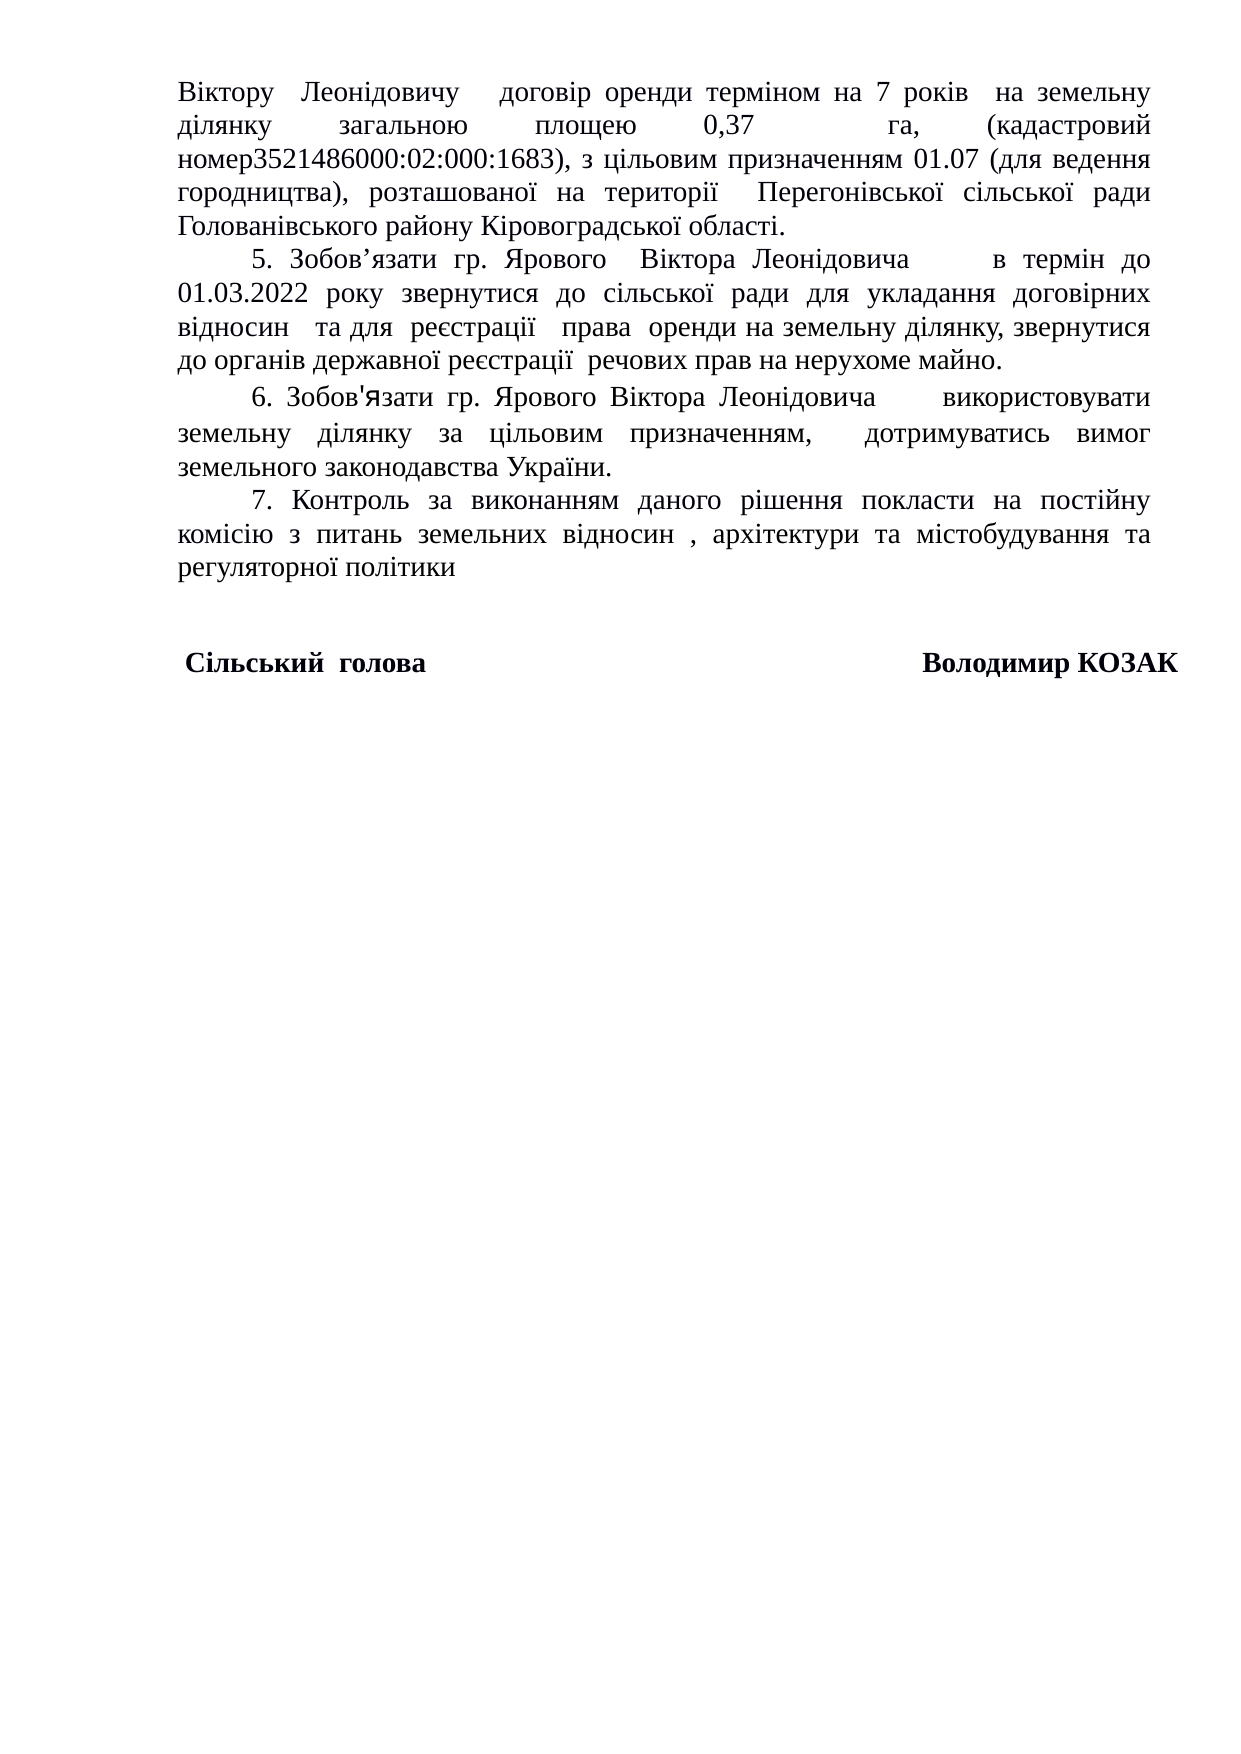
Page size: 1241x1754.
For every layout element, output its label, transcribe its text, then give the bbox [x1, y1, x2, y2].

text 6. Зобов'язати гр. Ярового Віктора Леонідовича використовувати земельну ділянку за цільовим призначенням, дотримуватись вимог земельного законодавства України. [177, 376, 1152, 482]
text 5. Зобов’язати гр. Ярового Віктора Леонідовича в термін до 01.03.2022 року звернутися до сільської ради для укладання договірних відносин та для реєстрації права оренди на земельну ділянку, звернутися до органів державної реєстрації речових прав на нерухоме майно. [177, 242, 1152, 376]
text 7. Контроль за виконанням даного рішення покласти на постійну комісію з питань земельних відносин , архітектури та містобудування та регуляторної політики [177, 482, 1152, 583]
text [177, 74, 1152, 242]
text Сільський голова Володимир КОЗАК [177, 645, 1228, 678]
